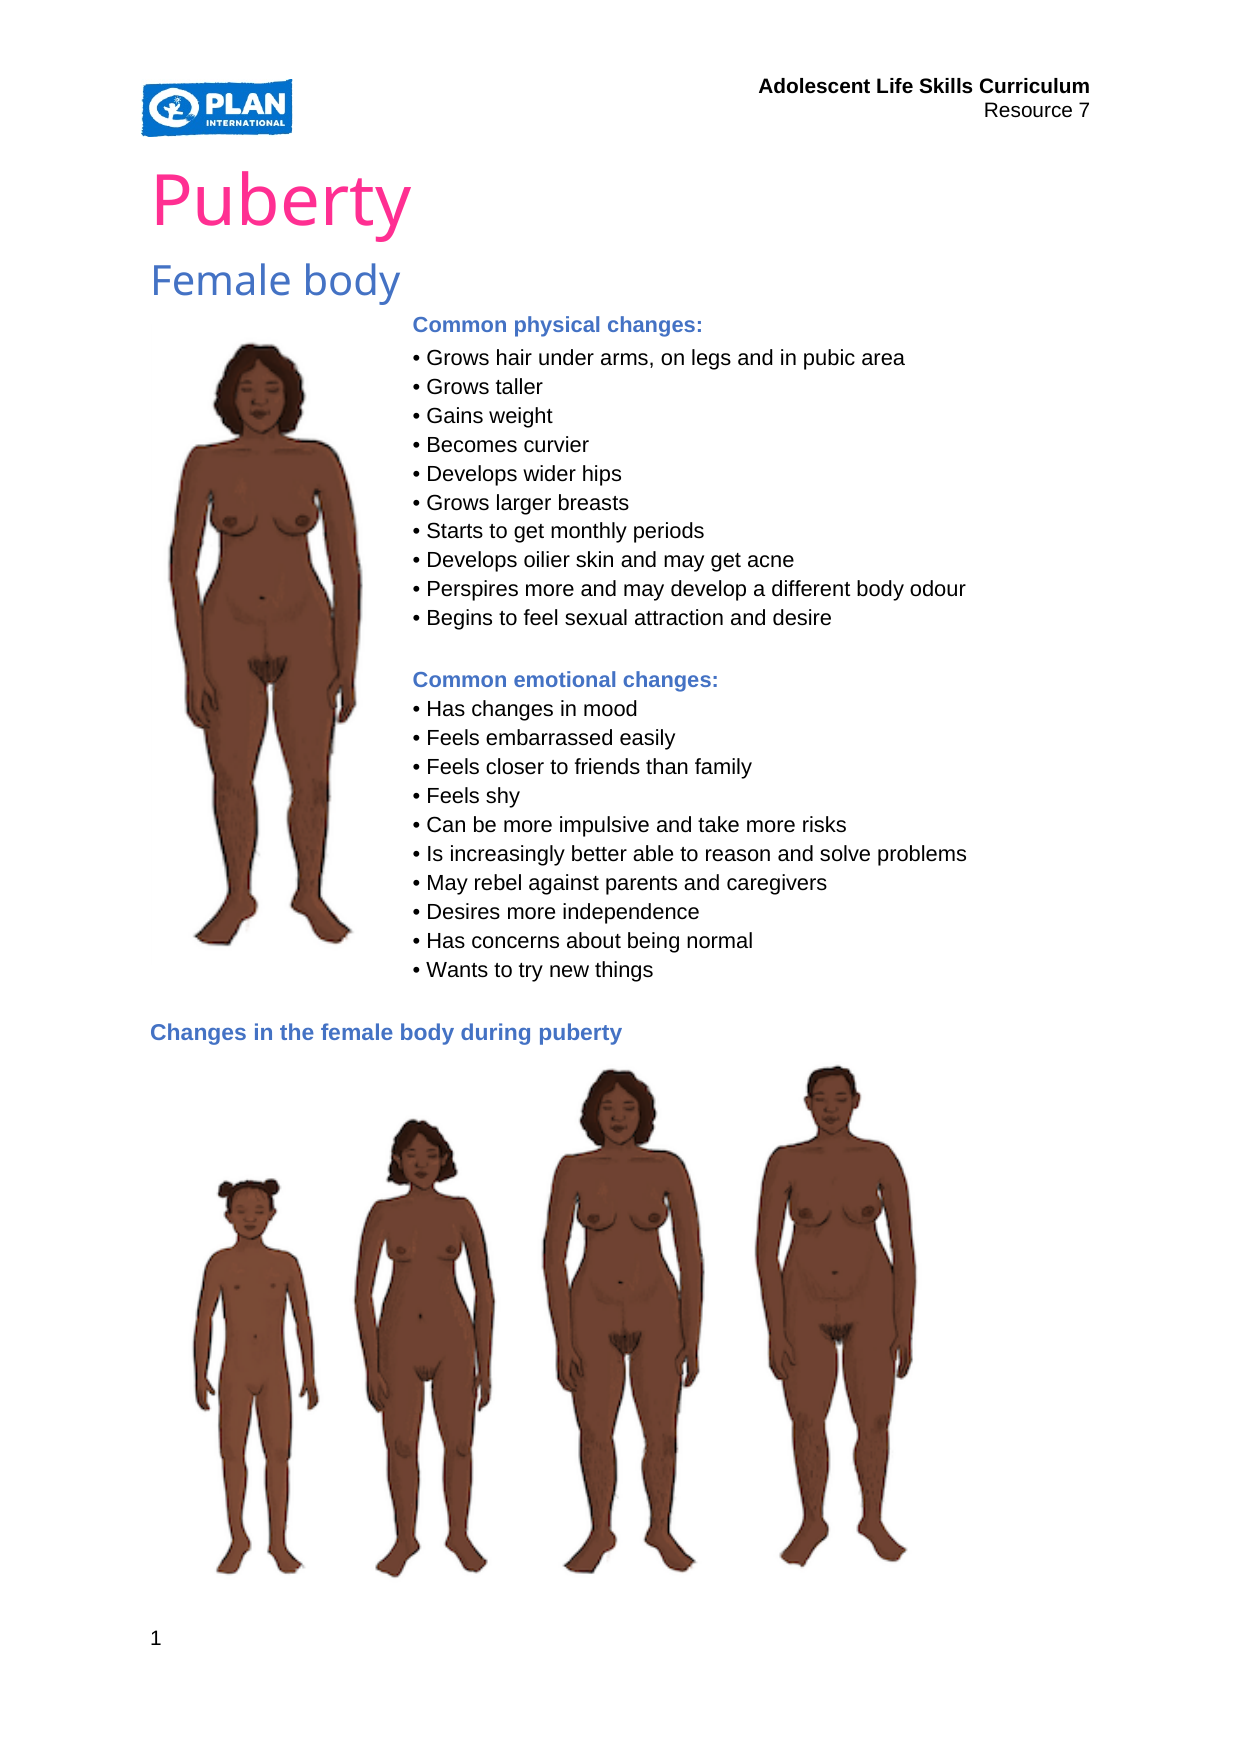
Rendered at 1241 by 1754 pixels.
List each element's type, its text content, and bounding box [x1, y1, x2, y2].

text Female body [150, 251, 1090, 307]
picture [161, 1060, 967, 1588]
text • Grows taller [394, 374, 1090, 399]
text • Grows larger breasts [394, 489, 1090, 515]
text • Desires more independence [394, 899, 1090, 924]
text • Perspires more and may develop a different body odour [394, 576, 1090, 602]
text • Gains weight [394, 403, 1090, 428]
text Common physical changes: [150, 312, 1090, 337]
text • Is increasingly better able to reason and solve problems [394, 841, 1090, 866]
text Common emotional changes: [394, 667, 1090, 693]
text • Begins to feel sexual attraction and desire [394, 605, 1090, 631]
text • Feels closer to friends than family [394, 754, 1090, 779]
picture [141, 79, 293, 137]
text • Develops wider hips [394, 461, 1090, 486]
picture [150, 324, 394, 965]
text • Feels embarrassed easily [394, 725, 1090, 751]
text • Starts to get monthly periods [394, 518, 1090, 544]
text • Grows hair under arms, on legs and in pubic area [394, 345, 1090, 370]
text • May rebel against parents and caregivers [394, 870, 1090, 895]
text • Develops oilier skin and may get acne [394, 547, 1090, 573]
text • Wants to try new things [150, 957, 1090, 982]
text • Becomes curvier [394, 432, 1090, 457]
text • Feels shy [394, 783, 1090, 808]
text • Has concerns about being normal [394, 928, 1090, 953]
text Changes in the female body during puberty [150, 1019, 1090, 1045]
text • Has changes in mood [394, 696, 1090, 722]
text • Can be more impulsive and take more risks [394, 812, 1090, 837]
text Puberty [150, 150, 1090, 246]
